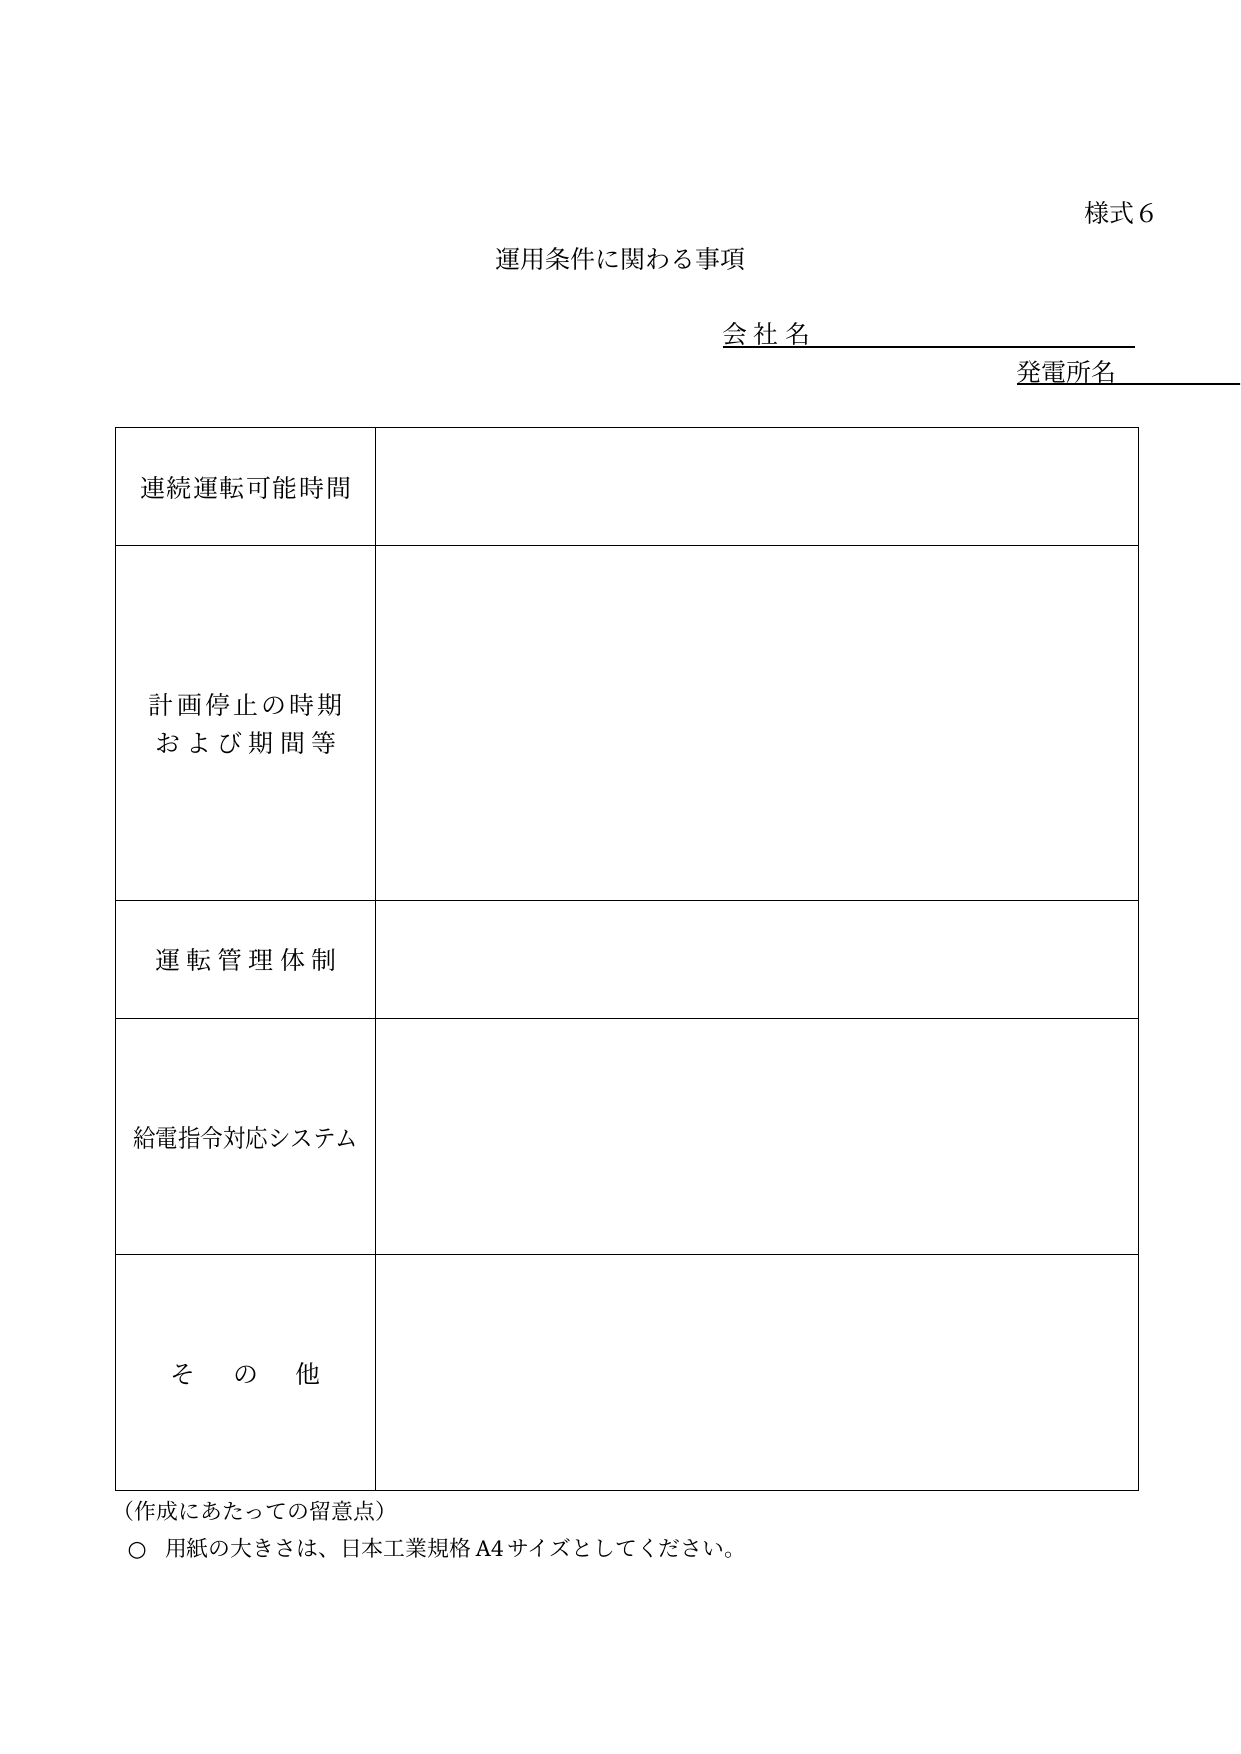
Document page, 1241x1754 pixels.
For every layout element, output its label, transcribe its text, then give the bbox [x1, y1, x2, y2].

table_cell 運転管理体制 [116, 901, 375, 1018]
table_cell その他 [116, 1255, 375, 1490]
table_cell 給電指令対応システム [116, 1019, 375, 1254]
table_cell [376, 1255, 1138, 1490]
text 会社名 [150, 314, 1117, 352]
table_header 連続運転可能時間 [116, 428, 375, 545]
table_cell [376, 1019, 1138, 1254]
text （作成にあたっての留意点） [112, 1491, 1128, 1529]
text 運用条件に関わる事項 [112, 239, 1128, 277]
table_cell [376, 546, 1138, 899]
table_header [376, 428, 1138, 545]
text 発電所名 [150, 352, 1117, 389]
table_cell 計画停止の時期 および期間等 [116, 546, 375, 899]
table_cell [376, 901, 1138, 1018]
list 用紙の大きさは、日本工業規格A4サイズとしてください。 [127, 1529, 1128, 1566]
